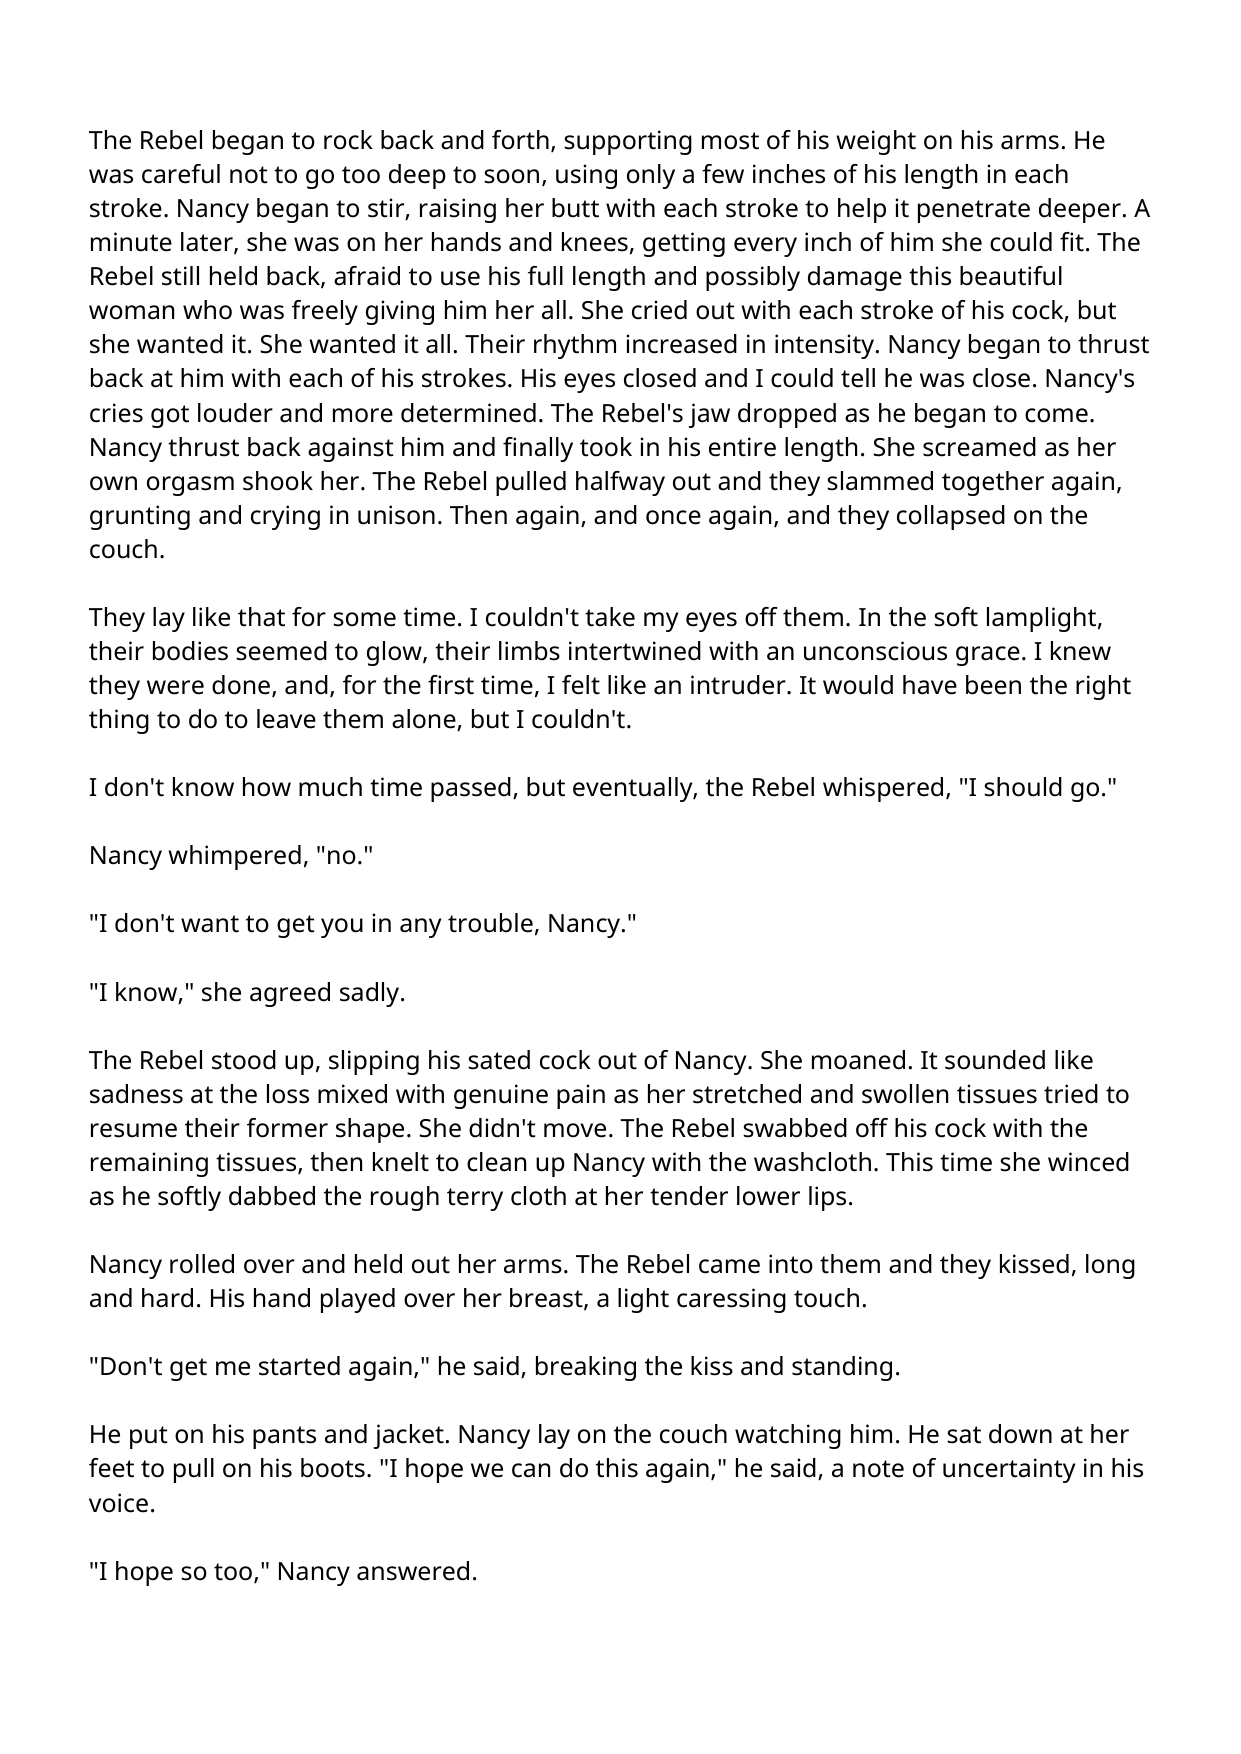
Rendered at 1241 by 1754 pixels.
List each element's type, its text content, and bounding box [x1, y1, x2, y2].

text I don't know how much time passed, but eventually, the Rebel whispered, "I should go." [89, 770, 1152, 804]
text The Rebel stood up, slipping his sated cock out of Nancy. She moaned. It sounded like sadness at the loss mixed with genuine pain as her stretched and swollen tissues tried to resume their former shape. She didn't move. The Rebel swabbed off his cock with the remaining tissues, then knelt to clean up Nancy with the washcloth. This time she winced as he softly dabbed the rough terry cloth at her tender lower lips. [89, 1042, 1152, 1213]
text "I hope so too," Nancy answered. [89, 1553, 1152, 1587]
text Nancy rolled over and held out her arms. The Rebel came into them and they kissed, long and hard. His hand played over her breast, a light caressing touch. [89, 1247, 1152, 1315]
text "I don't want to get you in any trouble, Nancy." [89, 906, 1152, 940]
text They lay like that for some time. I couldn't take my eyes off them. In the soft lamplight, their bodies seemed to glow, their limbs intertwined with an unconscious grace. I knew they were done, and, for the first time, I felt like an intruder. It would have been the right thing to do to leave them alone, but I couldn't. [89, 599, 1152, 736]
text "Don't get me started again," he said, breaking the kiss and standing. [89, 1349, 1152, 1383]
text Nancy whimpered, "no." [89, 838, 1152, 872]
text He put on his pants and jacket. Nancy lay on the couch watching him. He sat down at her feet to pull on his boots. "I hope we can do this again," he said, a note of uncertainty in his voice. [89, 1417, 1152, 1519]
text The Rebel began to rock back and forth, supporting most of his weight on his arms. He was careful not to go too deep to soon, using only a few inches of his length in each stroke. Nancy began to stir, raising her butt with each stroke to help it penetrate deeper. A minute later, she was on her hands and knees, getting every inch of him she could fit. The Rebel still held back, afraid to use his full length and possibly damage this beautiful woman who was freely giving him her all. She cried out with each stroke of his cock, but she wanted it. She wanted it all. Their rhythm increased in intensity. Nancy began to thrust back at him with each of his strokes. His eyes closed and I could tell he was close. Nancy's cries got louder and more determined. The Rebel's jaw dropped as he began to come. Nancy thrust back against him and finally took in his entire length. She screamed as her own orgasm shook her. The Rebel pulled halfway out and they slammed together again, grunting and crying in unison. Then again, and once again, and they collapsed on the couch. [89, 123, 1152, 566]
text "I know," she agreed sadly. [89, 974, 1152, 1008]
